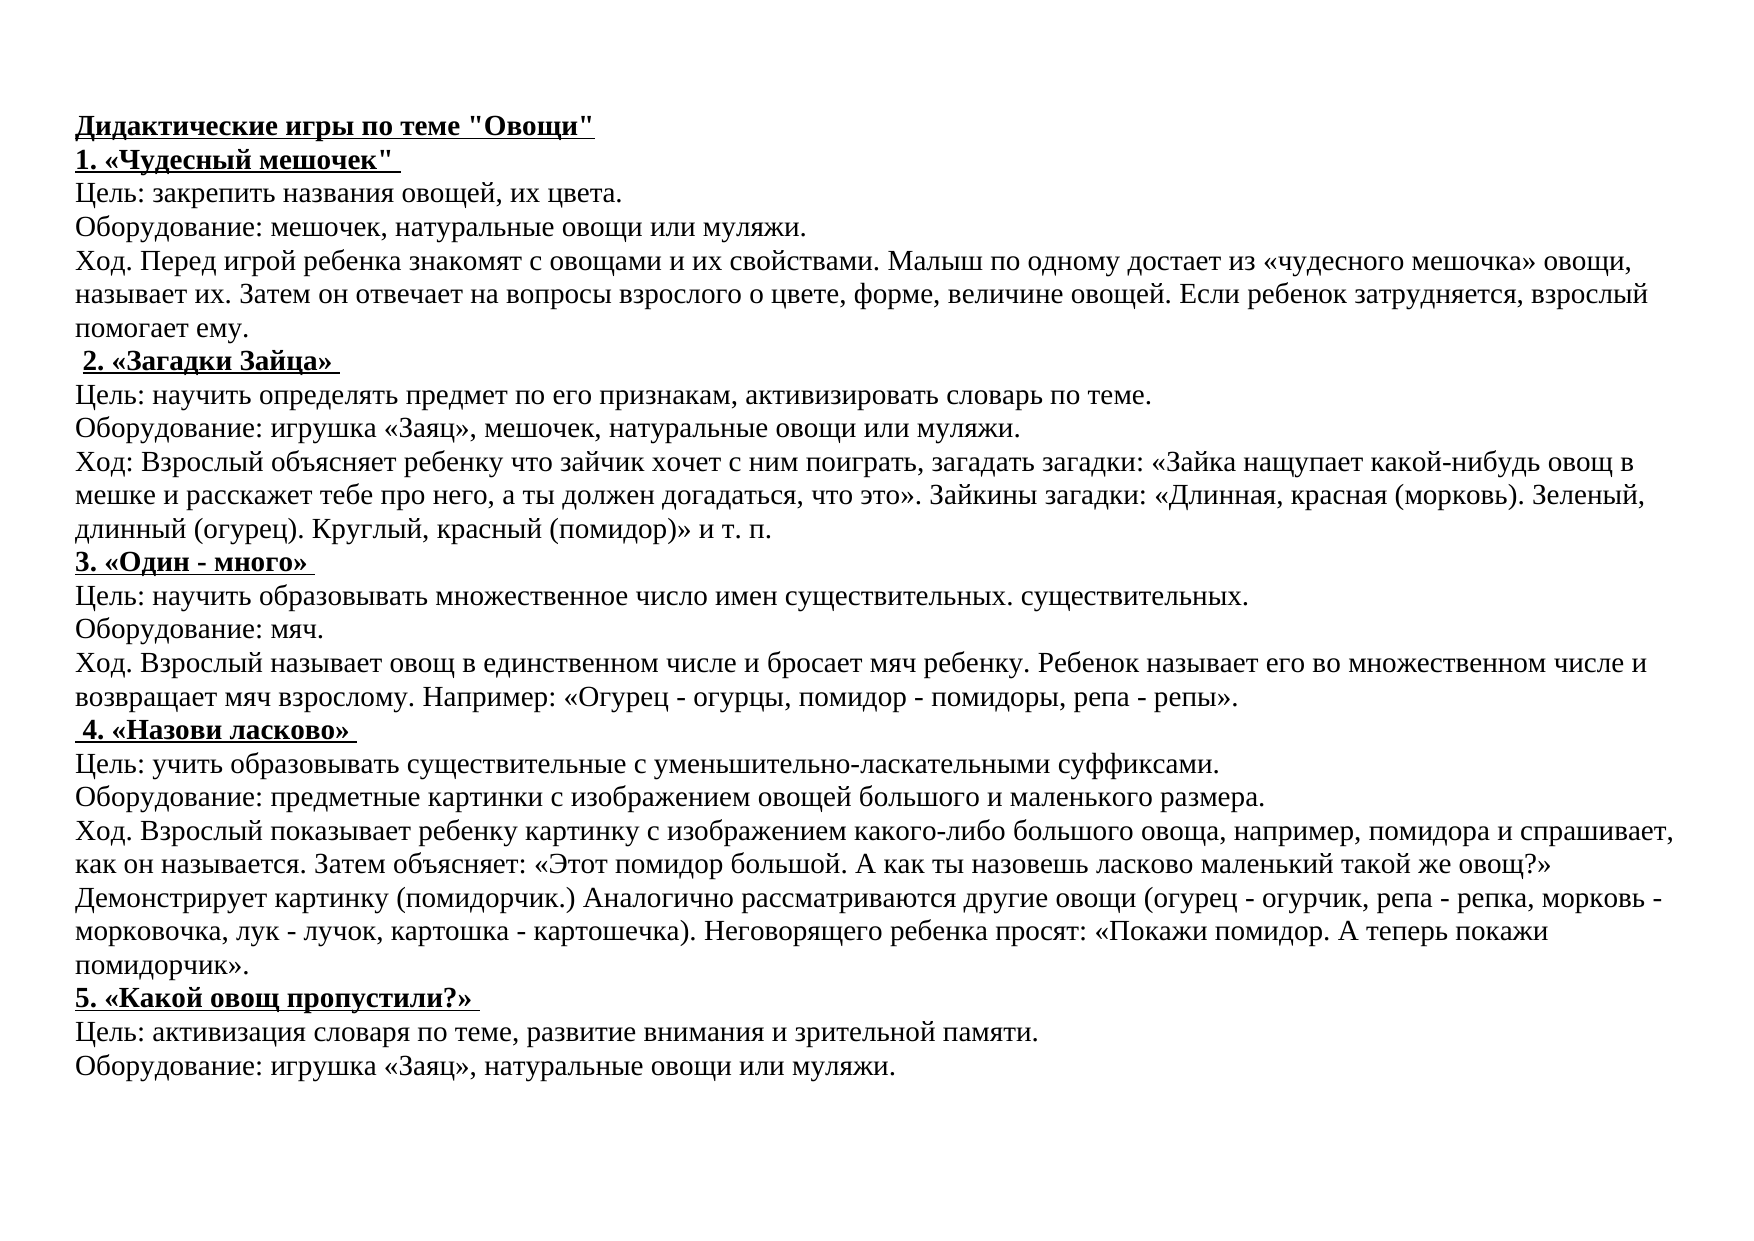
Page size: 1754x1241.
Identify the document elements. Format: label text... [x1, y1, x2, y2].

text Оборудование: игрушка «Заяц», мешочек, натуральные овощи или муляжи. [75, 410, 1679, 444]
text Цель: научить образовывать множественное число имен существительных. существительных. [75, 578, 1679, 612]
text Цель: активизация словаря по теме, развитие внимания и зрительной памяти. [75, 1014, 1679, 1048]
text Ход. Взрослый называет овощ в единственном числе и бросает мяч ребенку. Ребенок называет его во множественном числе и возвращает мяч взрослому. Например: «Огурец - огурцы, помидор - помидоры, репа - репы». [75, 645, 1679, 712]
text 2. «Загадки Зайца» [75, 343, 1679, 377]
text 3. «Один - много» [75, 544, 1679, 578]
text 1. «Чудесный мешочек" [75, 142, 1679, 176]
text Ход: Взрослый объясняет ребенку что зайчик хочет с ним поиграть, загадать загадки: «Зайка нащупает какой-нибудь овощ в мешке и расскажет тебе про него, а ты должен догадаться, что это». Зайкины загадки: «Длинная, красная (морковь). Зеленый, длинный (огурец). Круглый, красный (помидор)» и т. п. [75, 444, 1679, 544]
text 4. «Назови ласково» [75, 712, 1679, 746]
text Цель: научить определять предмет по его признакам, активизировать словарь по теме. [75, 377, 1679, 410]
text Оборудование: предметные картинки с изображением овощей большого и маленького размера. [75, 779, 1679, 813]
text Дидактические игры по теме "Овощи" [75, 108, 1679, 142]
text Цель: учить образовывать существительные с уменьшительно-ласкательными суффиксами. [75, 746, 1679, 779]
text Оборудование: мяч. [75, 612, 1679, 645]
text Оборудование: игрушка «Заяц», натуральные овощи или муляжи. [75, 1048, 1679, 1081]
text Ход. Взрослый показывает ребенку картинку с изображением какого-либо большого овоща, например, помидора и спрашивает, как он называется. Затем объясняет: «Этот помидор большой. А как ты назовешь ласково маленький такой же овощ?» Демонстрирует картинку (помидорчик.) Аналогично рассматриваются другие овощи (огурец - огурчик, репа - репка, морковь - морковочка, лук - лучок, картошка - картошечка). Неговорящего ребенка просят: «Покажи помидор. А теперь покажи помидорчик». [75, 813, 1679, 981]
text Ход. Перед игрой ребенка знакомят с овощами и их свойствами. Малыш по одному достает из «чудесного мешочка» овощи, называет их. Затем он отвечает на вопросы взрослого о цвете, форме, величине овощей. Если ребенок затрудняется, взрослый помогает ему. [75, 243, 1679, 343]
text Оборудование: мешочек, натуральные овощи или муляжи. [75, 209, 1679, 243]
text 5. «Какой овощ пропустили?» [75, 981, 1679, 1014]
text Цель: закрепить названия овощей, их цвета. [75, 176, 1679, 209]
